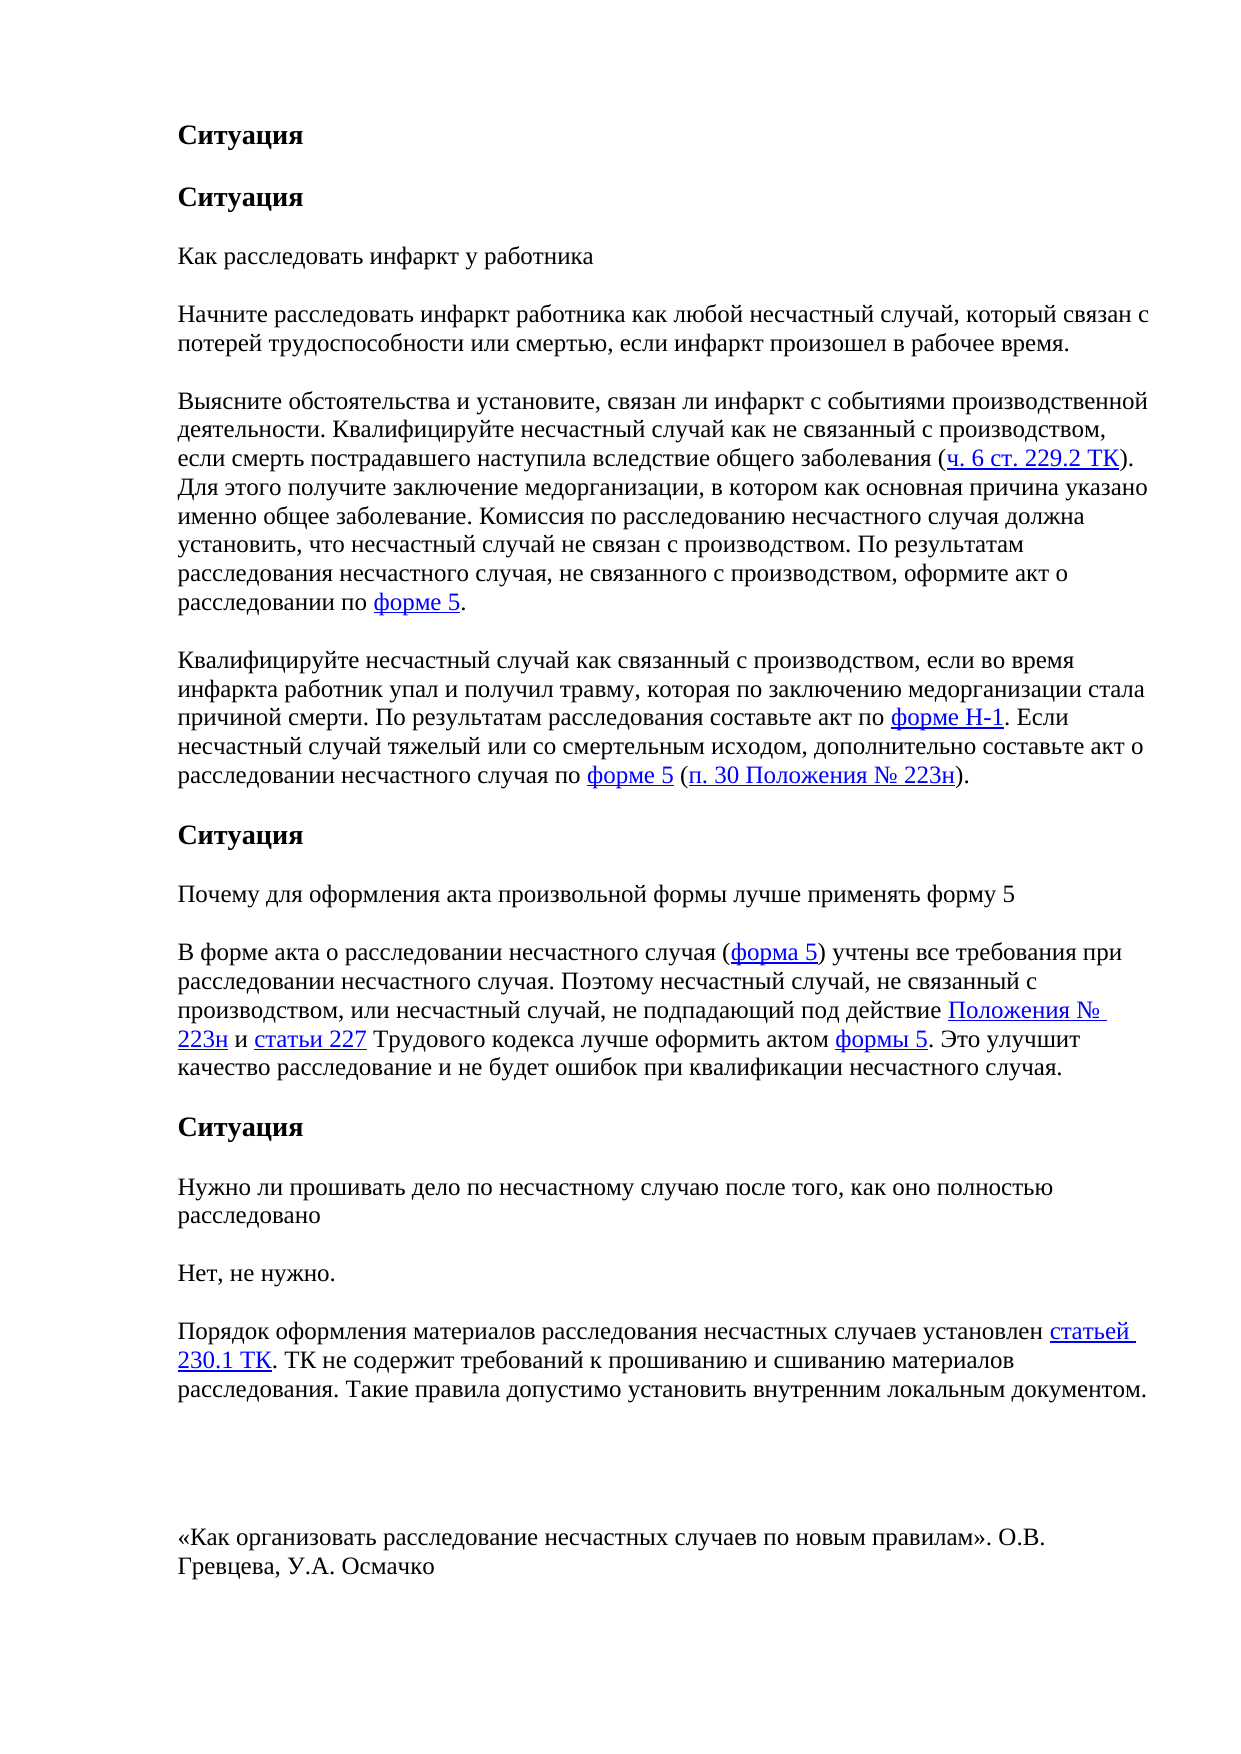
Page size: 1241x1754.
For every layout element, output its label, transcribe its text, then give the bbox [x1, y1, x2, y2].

subtitle Ситуация [177, 118, 1152, 151]
text В форме акта о расследовании несчастного случая (форма 5) учтены все требования при расследовании несчастного случая. Поэтому несчастный случай, не связанный с производством, или несчастный случай, не подпадающий под действие Положения № 223н и статьи 227 Трудового кодекса лучше оформить актом формы 5. Это улучшит качество расследование и не будет ошибок при квалификации несчастного случая. [177, 937, 1152, 1081]
subtitle Ситуация [177, 818, 1152, 850]
text Выясните обстоятельства и установите, связан ли инфаркт с событиями производственной деятельности. Квалифицируйте несчастный случай как не связанный с производством, если смерть пострадавшего наступила вследствие общего заболевания (ч. 6 ст. 229.2 ТК). Для этого получите заключение медорганизации, в котором как основная причина указано именно общее заболевание. Комиссия по расследованию несчастного случая должна установить, что несчастный случай не связан с производством. По результатам расследования несчастного случая, не связанного с производством, оформите акт о расследовании по форме 5. [177, 386, 1152, 616]
title Как расследовать инфаркт у работника [177, 241, 1152, 270]
title Почему для оформления акта произвольной формы лучше применять форму 5 [177, 879, 1152, 908]
text Начните расследовать инфаркт работника как любой несчастный случай, который связан с потерей трудоспособности или смертью, если инфаркт произошел в рабочее время. [177, 299, 1152, 357]
text Порядок оформления материалов расследования несчастных случаев установлен статьей 230.1 ТК. ТК не содержит требований к прошиванию и сшиванию материалов расследования. Такие правила допустимо установить внутренним локальным документом. [177, 1316, 1152, 1403]
title Нужно ли прошивать дело по несчастному случаю после того, как оно полностью расследовано [177, 1172, 1152, 1229]
text Нет, не нужно. [177, 1258, 1152, 1287]
subtitle Ситуация [177, 180, 1152, 212]
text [177, 1493, 1152, 1579]
subtitle Ситуация [177, 1110, 1152, 1143]
text Квалифицируйте несчастный случай как связанный с производством, если во время инфаркта работник упал и получил травму, которая по заключению медорганизации стала причиной смерти. По результатам расследования составьте акт по форме Н-1. Если несчастный случай тяжелый или со смертельным исходом, дополнительно составьте акт о расследовании несчастного случая по форме 5 (п. 30 Положения № 223н). [177, 645, 1152, 789]
